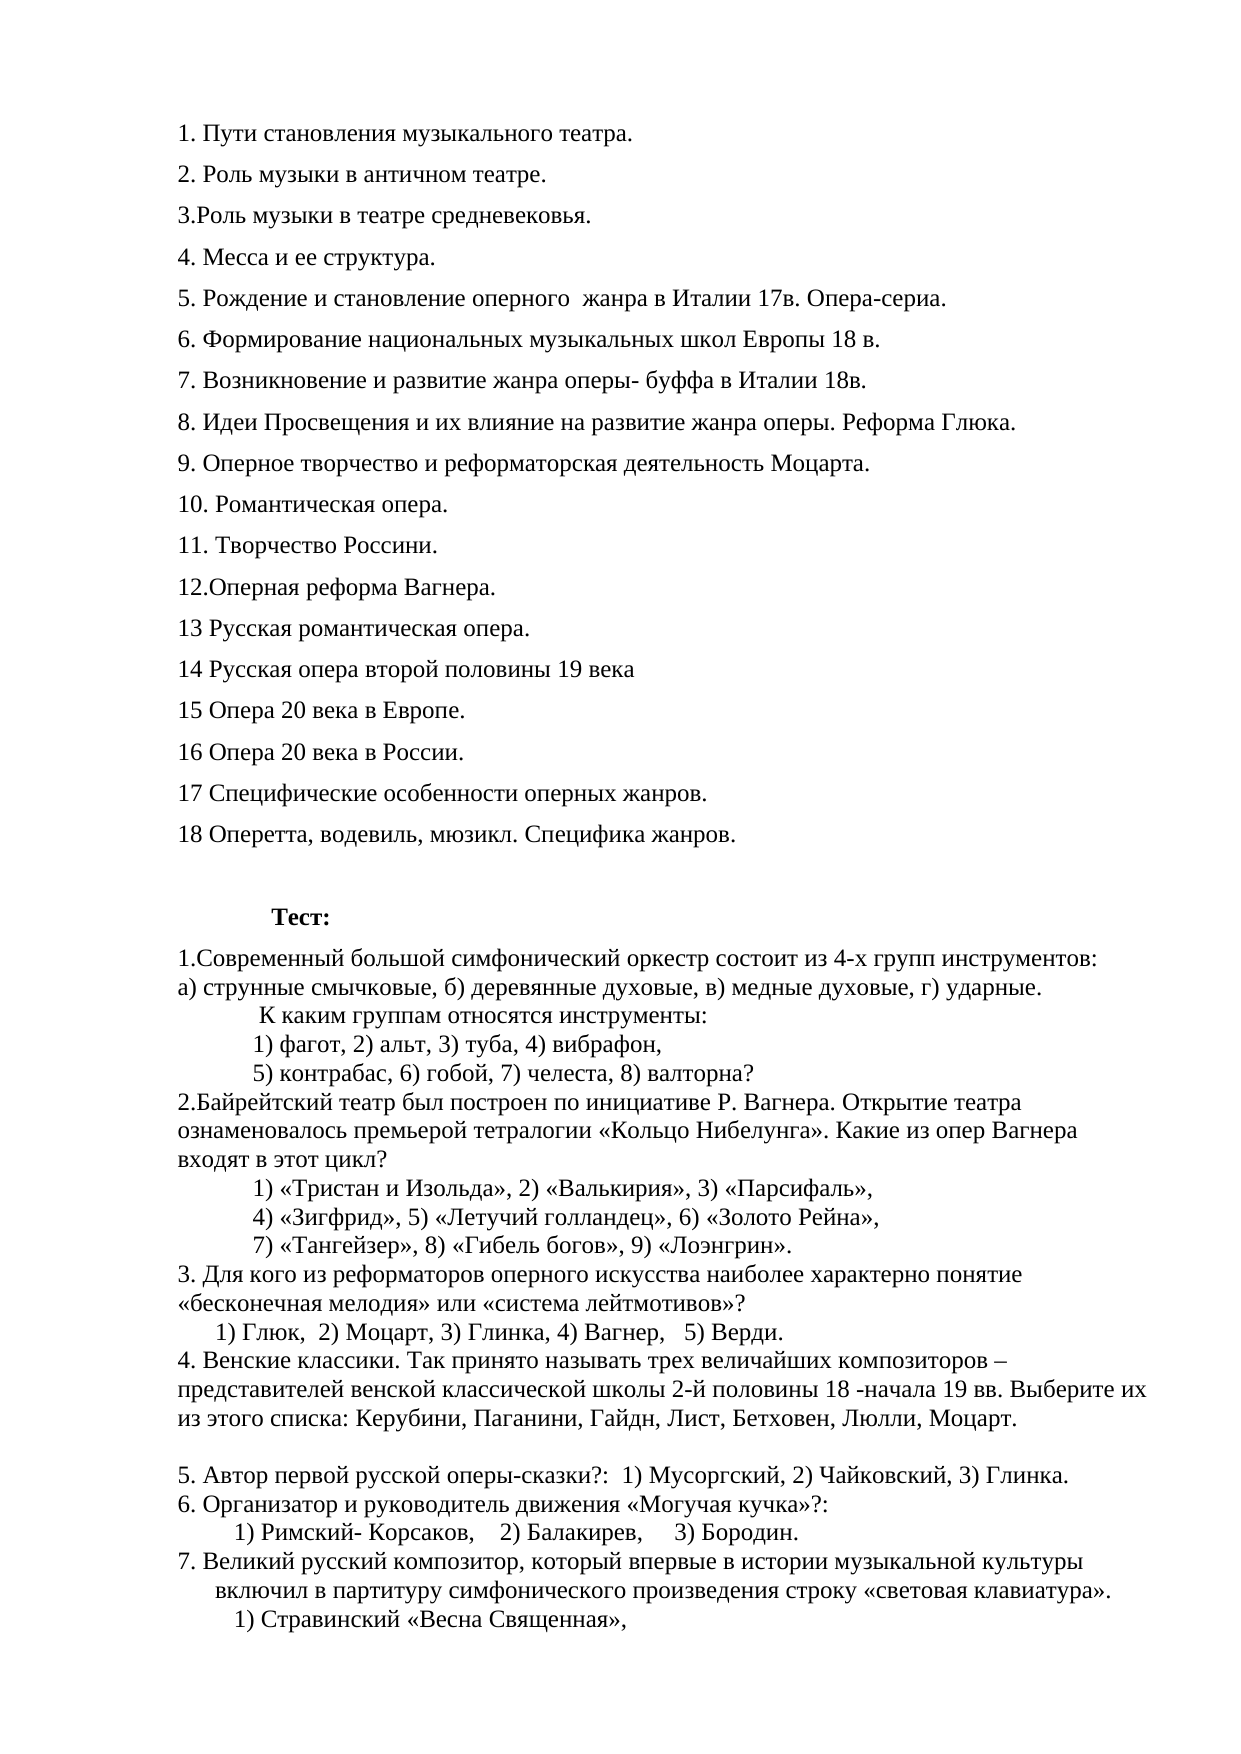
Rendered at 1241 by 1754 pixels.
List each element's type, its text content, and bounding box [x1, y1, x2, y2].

text 10. Романтическая опера. [177, 489, 1152, 518]
text 4) «Зигфрид», 5) «Летучий голландец», 6) «Золото Рейна», [252, 1202, 1152, 1231]
text 17 Специфические особенности оперных жанров. [177, 778, 1152, 807]
text а) струнные смычковые, б) деревянные духовые, в) медные духовые, г) ударные. [177, 972, 1152, 1001]
text 5. Рождение и становление оперного жанра в Италии 17в. Опера-сериа. [177, 283, 1152, 312]
text 7. Возникновение и развитие жанра оперы- буффа в Италии 18в. [177, 366, 1152, 394]
text 13 Русская романтическая опера. [177, 613, 1152, 642]
text 7. Великий русский композитор, который впервые в истории музыкальной культуры включил в партитуру симфонического произведения строку «световая клавиатура». [177, 1546, 1152, 1604]
text 3.Роль музыки в театре средневековья. [177, 201, 1152, 229]
text 6. Формирование национальных музыкальных школ Европы 18 в. [177, 324, 1152, 353]
text 5) контрабас, 6) гобой, 7) челеста, 8) валторна? [252, 1058, 1152, 1087]
text 11. Творчество Россини. [177, 531, 1152, 559]
text 16 Опера 20 века в России. [177, 737, 1152, 766]
text 2. Роль музыки в античном театре. [177, 159, 1152, 188]
text 8. Идеи Просвещения и их влияние на развитие жанра оперы. Реформа Глюка. [177, 407, 1152, 436]
text 18 Оперетта, водевиль, мюзикл. Специфика жанров. [177, 819, 1152, 848]
text 1) «Тристан и Изольда», 2) «Валькирия», 3) «Парсифаль», [252, 1173, 1152, 1202]
text 14 Русская опера второй половины 19 века [177, 654, 1152, 683]
text 3. Для кого из реформаторов оперного искусства наиболее характерно понятие «бесконечная мелодия» или «система лейтмотивов»? [177, 1259, 1152, 1317]
text 1) Стравинский «Весна Священная», [177, 1604, 1152, 1632]
text 4. Венские классики. Так принято называть трех величайших композиторов – представителей венской классической школы 2-й половины 18 -начала 19 вв. Выберите их из этого списка: Керубини, Паганини, Гайдн, Лист, Бетховен, Люлли, Моцарт. [177, 1346, 1152, 1432]
text 2.Байрейтский театр был построен по инициативе Р. Вагнера. Открытие театра ознаменовалось премьерой тетралогии «Кольцо Нибелунга». Какие из опер Вагнера входят в этот цикл? [177, 1087, 1152, 1173]
text 6. Организатор и руководитель движения «Могучая кучка»?: [177, 1489, 1152, 1517]
text 7) «Тангейзер», 8) «Гибель богов», 9) «Лоэнгрин». [252, 1231, 1152, 1259]
text 1. Пути становления музыкального театра. [177, 118, 1152, 147]
text 1) Глюк, 2) Моцарт, 3) Глинка, 4) Вагнер, 5) Верди. [177, 1317, 1152, 1346]
text 4. Месса и ее структура. [177, 242, 1152, 271]
text 1) Римский- Корсаков, 2) Балакирев, 3) Бородин. [177, 1517, 1152, 1546]
text 1.Современный большой симфонический оркестр состоит из 4-х групп инструментов: [177, 943, 1152, 972]
text 15 Опера 20 века в Европе. [177, 696, 1152, 724]
text 5. Автор первой русской оперы-сказки?: 1) Мусоргский, 2) Чайковский, 3) Глинка. [177, 1460, 1152, 1489]
text Тест: [177, 902, 1152, 931]
text 12.Оперная реформа Вагнера. [177, 572, 1152, 601]
text 9. Оперное творчество и реформаторская деятельность Моцарта. [177, 448, 1152, 477]
text 1) фагот, 2) альт, 3) туба, 4) вибрафон, [252, 1029, 1152, 1058]
text К каким группам относятся инструменты: [258, 1001, 1152, 1029]
